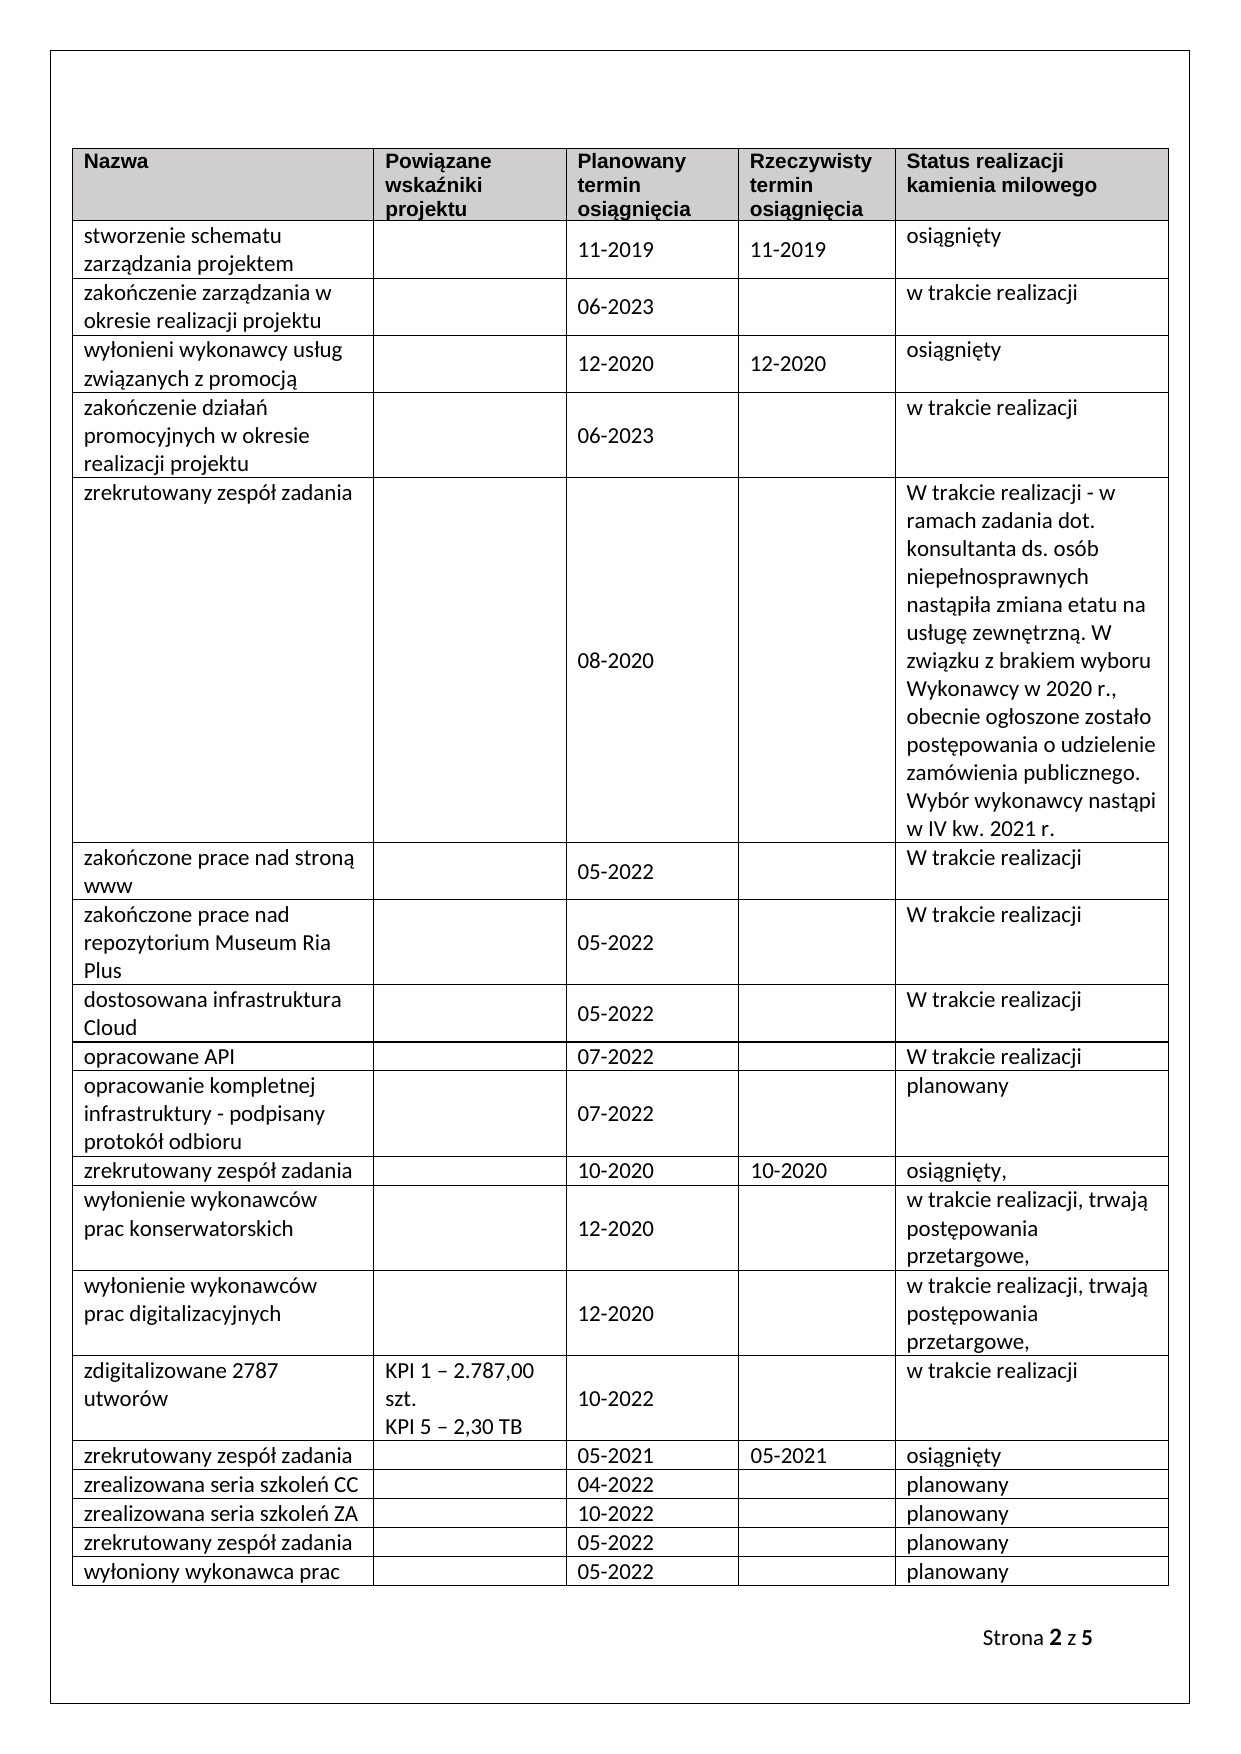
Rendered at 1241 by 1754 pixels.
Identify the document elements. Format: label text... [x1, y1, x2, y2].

table_cell w trakcie realizacji, trwają postępowania przetargowe, [896, 1271, 1168, 1355]
table_cell [739, 1043, 895, 1070]
table_cell [739, 1557, 895, 1585]
table_cell [739, 1186, 895, 1270]
table_header Rzeczywisty termin osiągnięcia [739, 149, 895, 220]
table_cell 11-2019 [739, 221, 895, 277]
table_cell 05-2021 [567, 1441, 738, 1469]
table_cell [739, 1071, 895, 1156]
table_cell 05-2022 [567, 1528, 738, 1556]
table_cell zrealizowana seria szkoleń ZA [73, 1499, 373, 1527]
table_cell 10-2022 [567, 1356, 738, 1440]
table_cell [739, 393, 895, 477]
table_cell [374, 1157, 566, 1184]
table_cell opracowanie kompletnej infrastruktury - podpisany protokół odbioru [73, 1071, 373, 1156]
table_cell osiągnięty [896, 336, 1168, 392]
table_cell 10-2020 [739, 1157, 895, 1184]
table_cell [374, 1043, 566, 1070]
table_cell W trakcie realizacji [896, 1043, 1168, 1070]
table_cell zrekrutowany zespół zadania [73, 1441, 373, 1469]
table_cell KPI 1 – 2.787,00 szt. KPI 5 – 2,30 TB [374, 1356, 566, 1440]
table_cell 05-2021 [739, 1441, 895, 1469]
table_cell dostosowana infrastruktura Cloud [73, 985, 373, 1041]
table_cell 12-2020 [739, 336, 895, 392]
table_cell opracowane API [73, 1043, 373, 1070]
table_cell planowany [896, 1499, 1168, 1527]
table_cell [739, 478, 895, 842]
table_cell zrekrutowany zespół zadania [73, 1528, 373, 1556]
table_cell 05-2022 [567, 843, 738, 899]
table_cell zrealizowana seria szkoleń CC [73, 1470, 373, 1498]
table_header Powiązane wskaźniki projektu [374, 149, 566, 220]
table_cell [374, 279, 566, 334]
table_cell [739, 1499, 895, 1527]
table_cell [739, 279, 895, 334]
table_cell 12-2020 [567, 1186, 738, 1270]
table_cell [374, 1271, 566, 1355]
table_cell wyłonienie wykonawców prac konserwatorskich [73, 1186, 373, 1270]
table_cell zakończone prace nad repozytorium Museum Ria Plus [73, 900, 373, 984]
table_cell 12-2020 [567, 1271, 738, 1355]
table_cell 10-2022 [567, 1499, 738, 1527]
table_cell 05-2022 [567, 985, 738, 1041]
table_cell w trakcie realizacji [896, 393, 1168, 477]
table_header Status realizacji kamienia milowego [896, 149, 1168, 220]
table_cell [374, 1557, 566, 1585]
table_cell W trakcie realizacji [896, 843, 1168, 899]
table_cell w trakcie realizacji [896, 279, 1168, 334]
table_header Nazwa [73, 149, 373, 220]
table_cell 06-2023 [567, 279, 738, 334]
table_cell 05-2022 [567, 900, 738, 984]
table_cell 06-2023 [567, 393, 738, 477]
table_cell 12-2020 [567, 336, 738, 392]
table_cell zakończenie zarządzania w okresie realizacji projektu [73, 279, 373, 334]
table_cell [739, 985, 895, 1041]
table_cell wyłonienie wykonawców prac digitalizacyjnych [73, 1271, 373, 1355]
table_cell zrekrutowany zespół zadania [73, 1157, 373, 1184]
table_cell [739, 1356, 895, 1440]
table_cell W trakcie realizacji [896, 985, 1168, 1041]
table_cell 07-2022 [567, 1071, 738, 1156]
table_cell [739, 1271, 895, 1355]
table_cell 11-2019 [567, 221, 738, 277]
table_cell osiągnięty [896, 1441, 1168, 1469]
table_cell zakończone prace nad stroną www [73, 843, 373, 899]
table_cell 10-2020 [567, 1157, 738, 1184]
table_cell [73, 1557, 373, 1585]
table_cell W trakcie realizacji [896, 900, 1168, 984]
table_cell stworzenie schematu zarządzania projektem [73, 221, 373, 277]
table_cell 08-2020 [567, 478, 738, 842]
table_cell 07-2022 [567, 1043, 738, 1070]
table_cell [374, 1186, 566, 1270]
table_cell planowany [896, 1071, 1168, 1156]
table_cell 05-2022 [567, 1557, 738, 1585]
table_cell planowany [896, 1528, 1168, 1556]
table_cell planowany [896, 1470, 1168, 1498]
table_cell [374, 843, 566, 899]
table_cell osiągnięty [896, 221, 1168, 277]
table_header Planowany termin osiągnięcia [567, 149, 738, 220]
table_cell [374, 1441, 566, 1469]
table_cell W trakcie realizacji - w ramach zadania dot. konsultanta ds. osób niepełnosprawnych nastąpiła zmiana etatu na usługę zewnętrzną. W związku z brakiem wyboru Wykonawcy w 2020 r., obecnie ogłoszone zostało postępowania o udzielenie zamówienia publicznego. Wybór wykonawcy nastąpi w IV kw. 2021 r. [896, 478, 1168, 842]
table_cell osiągnięty, [896, 1157, 1168, 1184]
table_cell [739, 1528, 895, 1556]
table_cell wyłonieni wykonawcy usług związanych z promocją [73, 336, 373, 392]
table_cell [374, 1071, 566, 1156]
table_cell zakończenie działań promocyjnych w okresie realizacji projektu [73, 393, 373, 477]
table_cell zrekrutowany zespół zadania [73, 478, 373, 842]
table_cell [739, 843, 895, 899]
table_cell 04-2022 [567, 1470, 738, 1498]
table_cell w trakcie realizacji, trwają postępowania przetargowe, [896, 1186, 1168, 1270]
table_cell [374, 1499, 566, 1527]
table_cell w trakcie realizacji [896, 1356, 1168, 1440]
table_cell planowany [896, 1557, 1168, 1585]
table_cell [739, 900, 895, 984]
table_cell [374, 393, 566, 477]
table_cell [374, 900, 566, 984]
table_cell [374, 221, 566, 277]
table_cell zdigitalizowane 2787 utworów [73, 1356, 373, 1440]
table_cell [374, 336, 566, 392]
table_cell [374, 1528, 566, 1556]
table_cell [374, 478, 566, 842]
table_cell [374, 1470, 566, 1498]
table_cell [739, 1470, 895, 1498]
table_cell [374, 985, 566, 1041]
